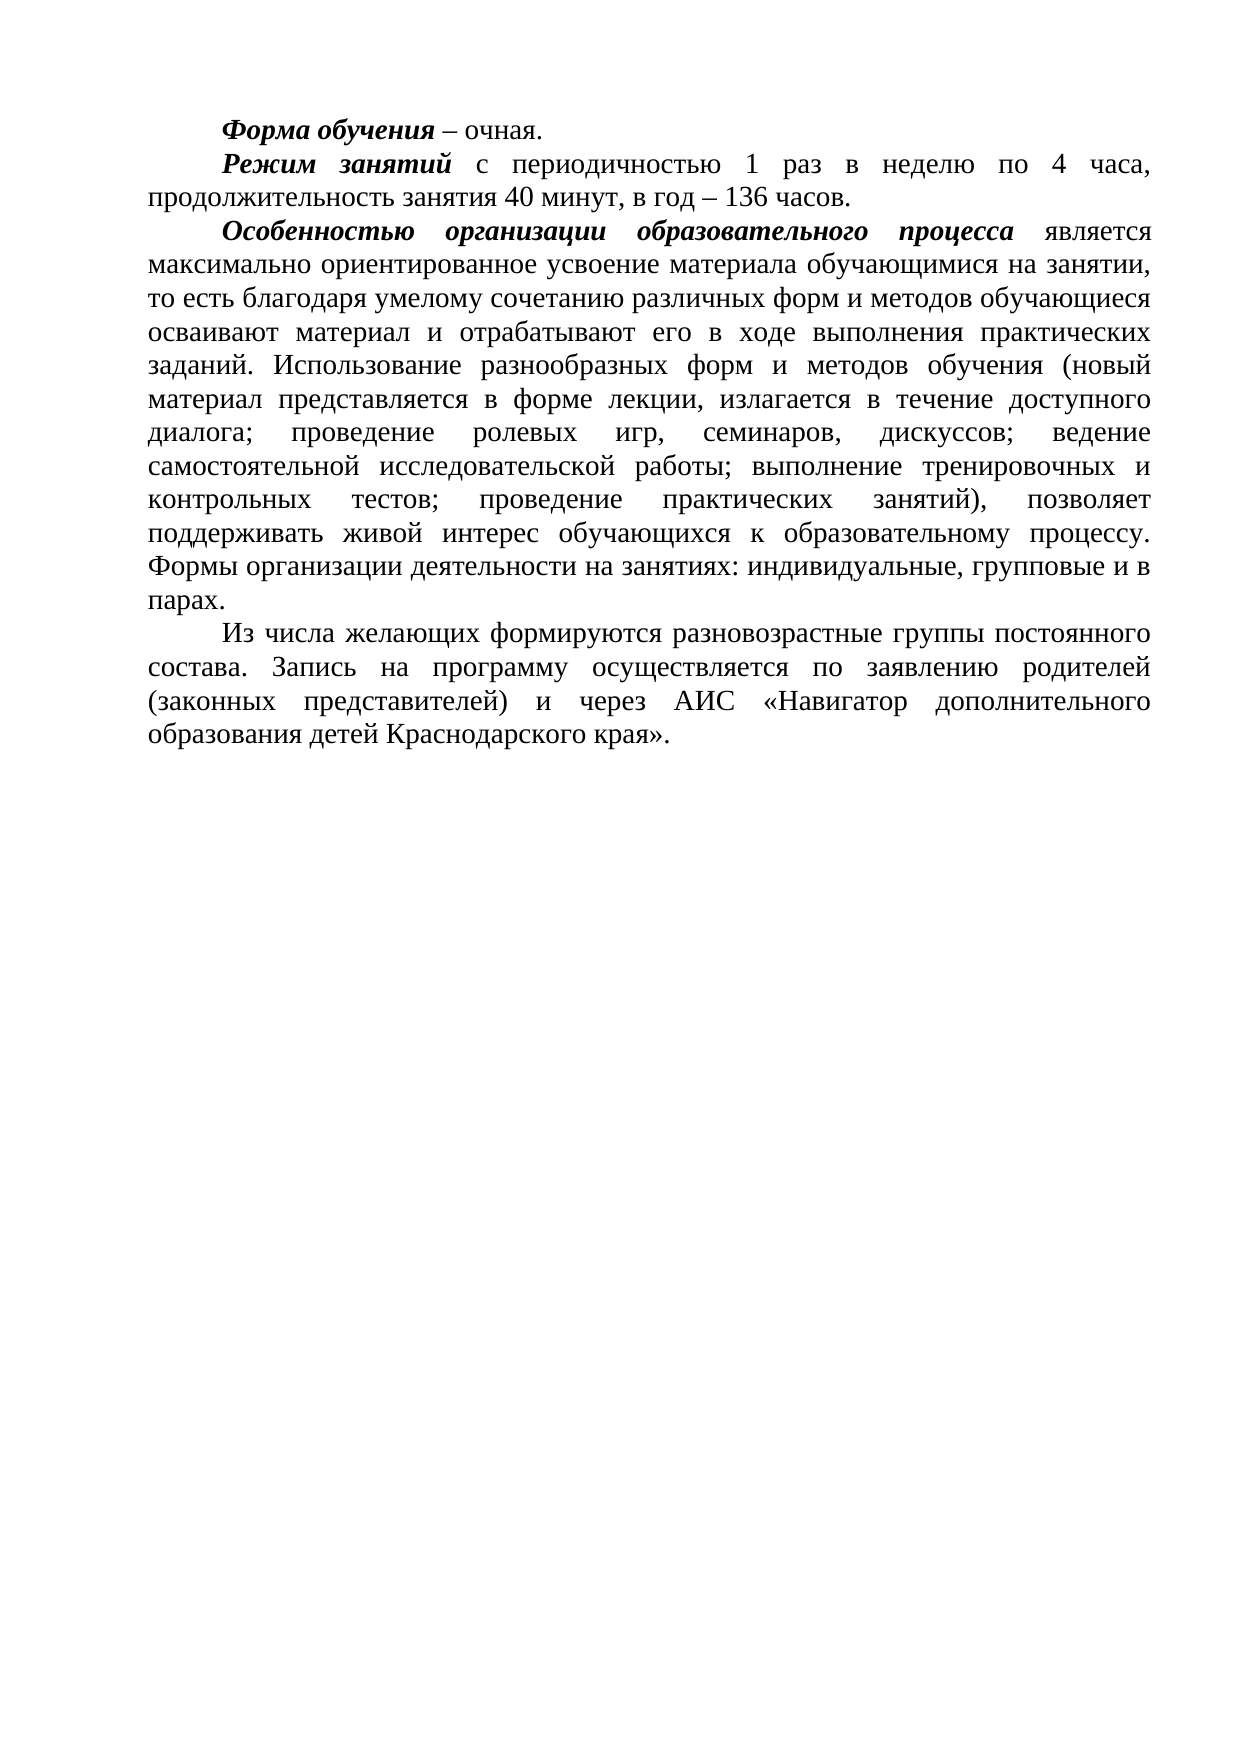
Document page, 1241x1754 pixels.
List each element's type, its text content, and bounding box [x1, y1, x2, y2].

text Из числа желающих формируются разновозрастные группы постоянного состава. Запись на программу осуществляется по заявлению родителей (законных представителей) и через АИС «Навигатор дополнительного образования детей Краснодарского края». [148, 616, 1152, 750]
text Особенностью организации образовательного процесса является максимально ориентированное усвоение материала обучающимися на занятии, то есть благодаря умелому сочетанию различных форм и методов обучающиеся осваивают материал и отрабатывают его в ходе выполнения практических заданий. Использование разнообразных форм и методов обучения (новый материал представляется в форме лекции, излагается в течение доступного диалога; проведение ролевых игр, семинаров, дискуссов; ведение самостоятельной исследовательской работы; выполнение тренировочных и контрольных тестов; проведение практических занятий), позволяет поддерживать живой интерес обучающихся к образовательному процессу. Формы организации деятельности на занятиях: индивидуальные, групповые и в парах. [148, 213, 1152, 616]
text Форма обучения – очная. [148, 112, 1152, 146]
text Режим занятий с периодичностью 1 раз в неделю по 4 часа, продолжительность занятия 40 минут, в год – 136 часов. [148, 146, 1152, 213]
